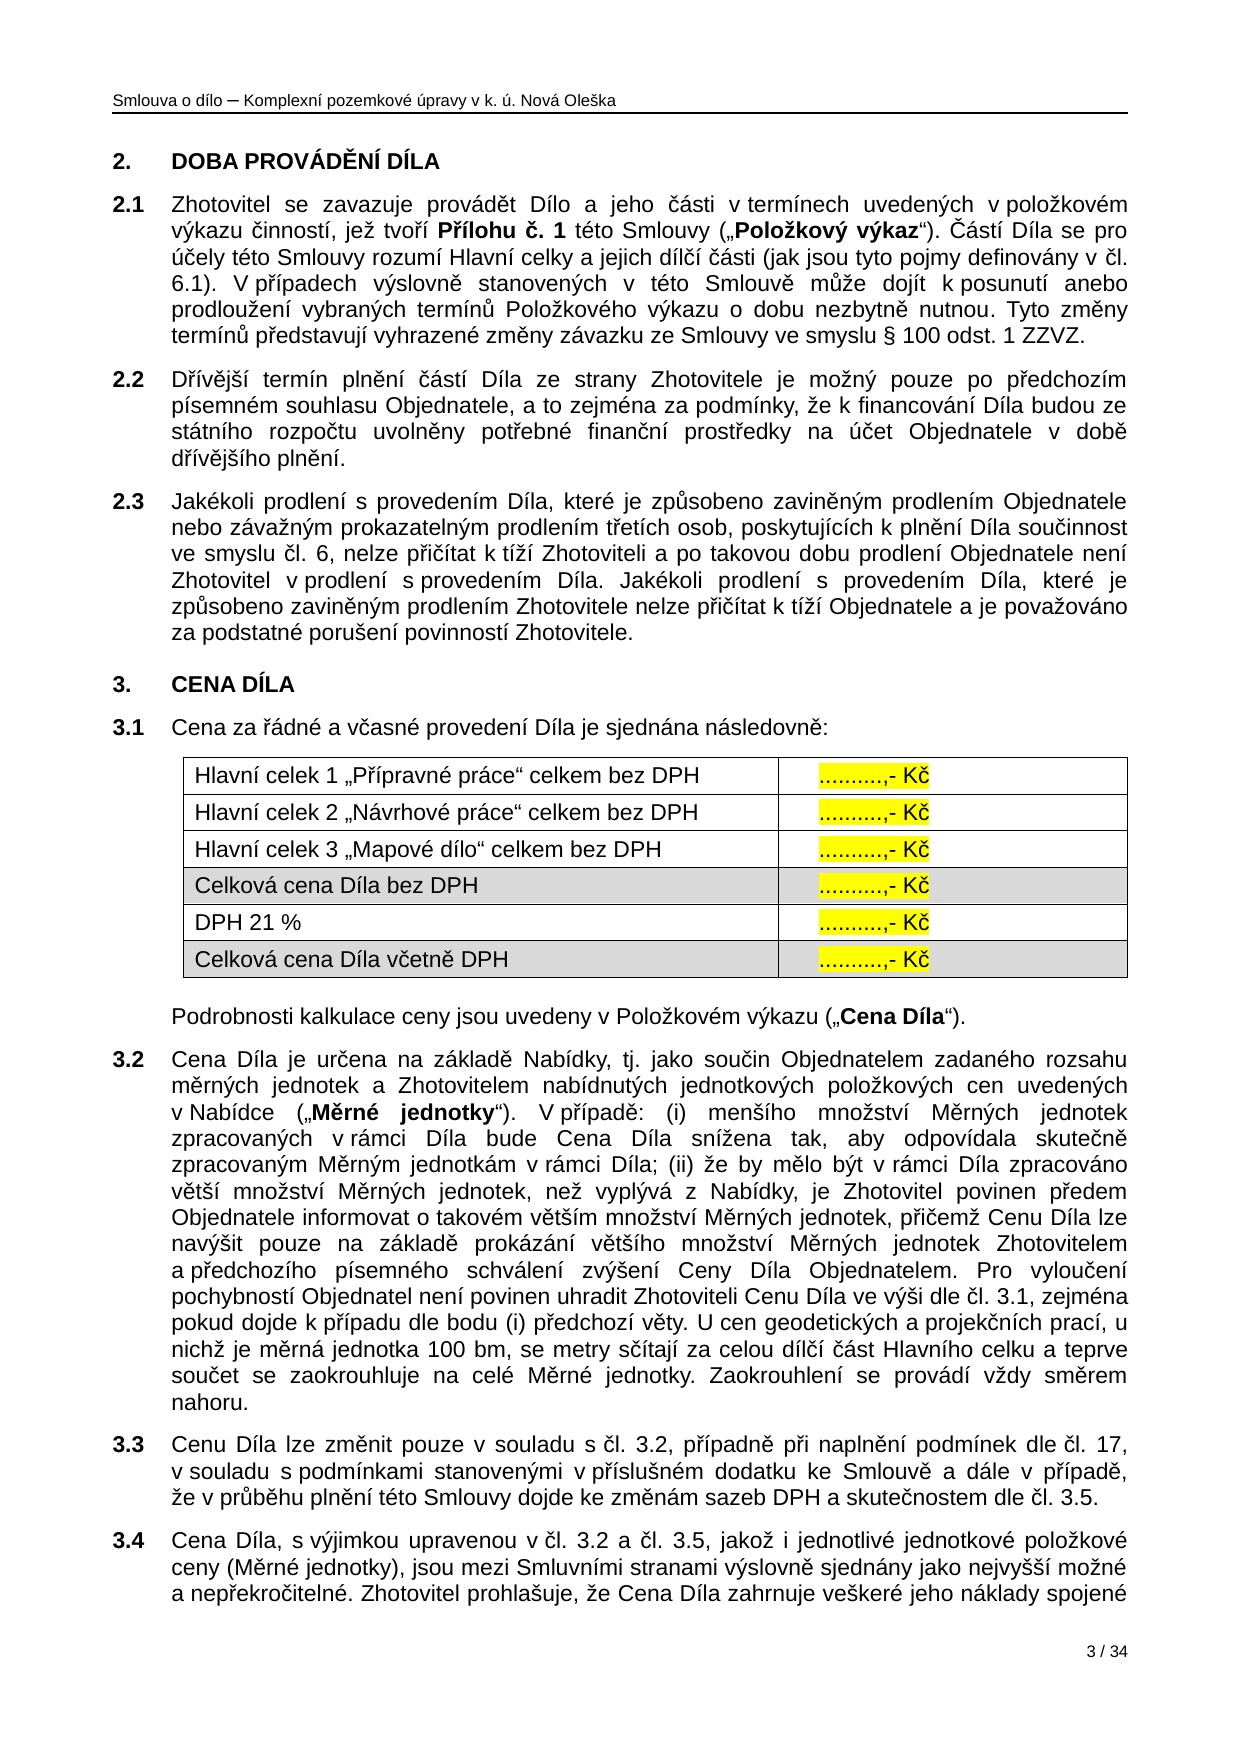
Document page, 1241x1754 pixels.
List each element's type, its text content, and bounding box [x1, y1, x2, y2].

text Zhotovitel se zavazuje provádět Dílo a jeho části v termínech uvedených v položkovém výkazu činností, jež tvoří Přílohu č. 1 této Smlouvy („Položkový výkaz“). Částí Díla se pro účely této Smlouvy rozumí Hlavní celky a jejich dílčí části (jak jsou tyto pojmy definovány v čl. 6.1). V případech výslovně stanovených v této Smlouvě může dojít k posunutí anebo prodloužení vybraných termínů Položkového výkazu o dobu nezbytně nutnou. Tyto změny termínů představují vyhrazené změny závazku ze Smlouvy ve smyslu § 100 odst. 1 ZZVZ. [112, 191, 1128, 349]
text Cena za řádné a včasné provedení Díla je sjednána následovně: [112, 714, 1128, 740]
table_cell Hlavní celek 3 „Mapové dílo“ celkem bez DPH [184, 831, 778, 867]
table_cell ..........,- Kč [779, 831, 1127, 867]
table_cell ..........,- Kč [779, 795, 1127, 830]
list Podrobnosti kalkulace ceny jsou uvedeny v Položkovém výkazu („Cena Díla“). [171, 1003, 1128, 1029]
text Cenu Díla lze změnit pouze v souladu s čl. 3.2, případně při naplnění podmínek dle čl. 17, v souladu s podmínkami stanovenými v příslušném dodatku ke Smlouvě a dále v případě, že v průběhu plnění této Smlouvy dojde ke změnám sazeb DPH a skutečnostem dle čl. 3.6. [112, 1431, 1128, 1511]
text Jakékoli prodlení s provedením Díla, které je způsobeno zaviněným prodlením Objednatele nebo závažným prokazatelným prodlením třetích osob, poskytujících k plnění Díla součinnost ve smyslu čl. 6, nelze přičítat k tíží Zhotoviteli a po takovou dobu prodlení Objednatele není Zhotovitel v prodlení s provedením Díla. Jakékoli prodlení s provedením Díla, které je způsobeno zaviněným prodlením Zhotovitele nelze přičítat k tíží Objednatele a je považováno za podstatné porušení povinností Zhotovitele. [112, 488, 1128, 646]
table_cell Hlavní celek 2 „Návrhové práce“ celkem bez DPH [184, 795, 778, 830]
text Doba PROVÁDĚNÍ díla [112, 148, 1128, 174]
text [112, 1527, 1128, 1606]
table_cell Celková cena Díla včetně DPH [184, 941, 778, 977]
text Cena díla [112, 671, 1128, 697]
table_cell DPH 21 % [184, 905, 778, 940]
table_cell ..........,- Kč [779, 941, 1127, 977]
table_header ..........,- Kč [779, 758, 1127, 793]
table_cell ..........,- Kč [779, 868, 1127, 903]
table_cell ..........,- Kč [779, 905, 1127, 940]
text Cena Díla je určena na základě Nabídky, tj. jako součin Objednatelem zadaného rozsahu měrných jednotek a Zhotovitelem nabídnutých jednotkových položkových cen uvedených v Nabídce („Měrné jednotky“). V případě: (i) menšího množství Měrných jednotek zpracovaných v rámci Díla bude Cena Díla snížena tak, aby odpovídala skutečně zpracovaným Měrným jednotkám v rámci Díla; (ii) že by mělo být v rámci Díla zpracováno větší množství Měrných jednotek, než vyplývá z Nabídky, je Zhotovitel povinen předem Objednatele informovat o takovém větším množství Měrných jednotek, přičemž Cenu Díla lze navýšit pouze na základě prokázání většího množství Měrných jednotek Zhotovitelem a předchozího písemného schválení zvýšení Ceny Díla Objednatelem. Pro vyloučení pochybností Objednatel není povinen uhradit Zhotoviteli Cenu Díla ve výši dle čl. 3.1, zejména pokud dojde k případu dle bodu (i) předchozí věty. U cen geodetických a projekčních prací, u nichž je měrná jednotka 100 bm, se metry sčítají za celou dílčí část Hlavního celku a teprve součet se zaokrouhluje na celé Měrné jednotky. Zaokrouhlení se provádí vždy směrem nahoru. [112, 1046, 1128, 1415]
table_header Hlavní celek 1 „Přípravné práce“ celkem bez DPH [184, 758, 778, 793]
text Dřívější termín plnění částí Díla ze strany Zhotovitele je možný pouze po předchozím písemném souhlasu Objednatele, a to zejména za podmínky, že k financování Díla budou ze státního rozpočtu uvolněny potřebné finanční prostředky na účet Objednatele v době dřívějšího plnění. [112, 366, 1128, 471]
table_cell Celková cena Díla bez DPH [184, 868, 778, 903]
